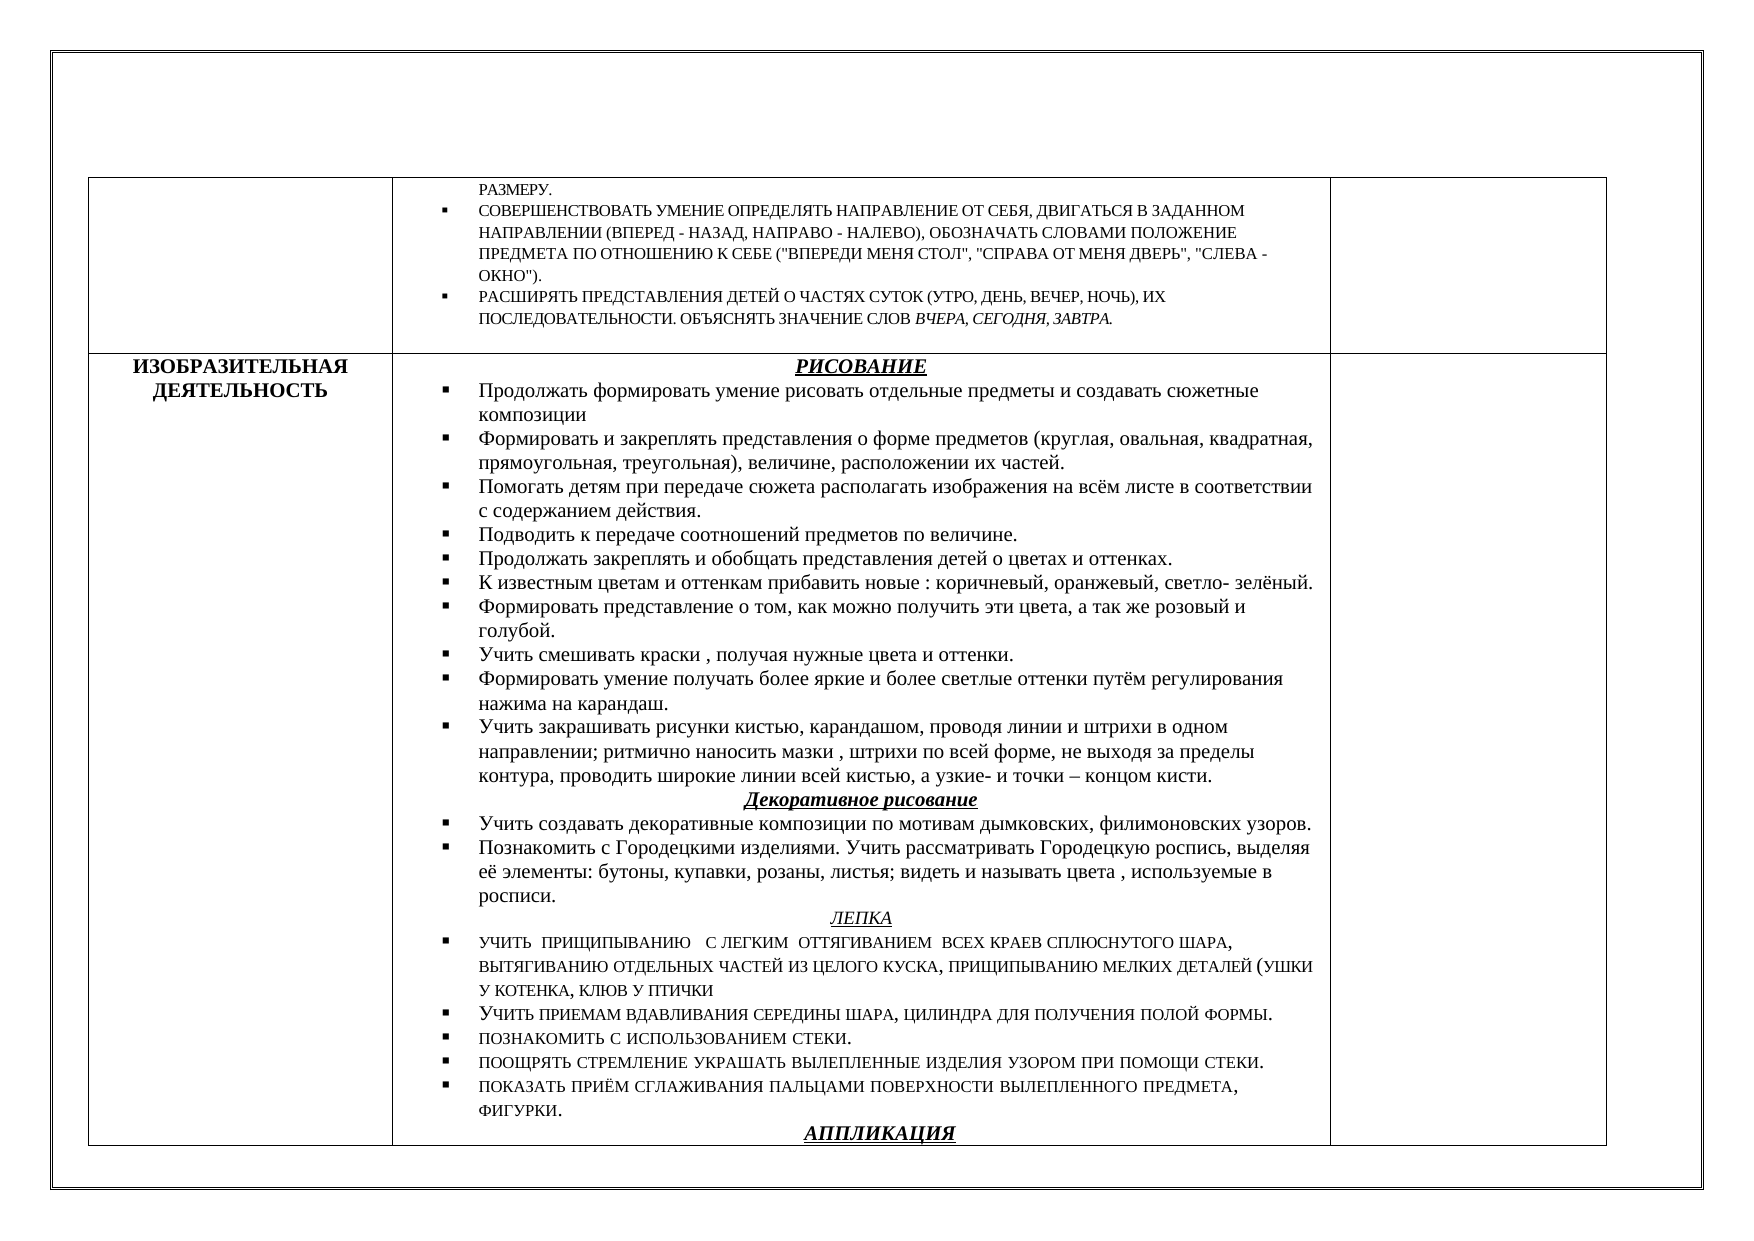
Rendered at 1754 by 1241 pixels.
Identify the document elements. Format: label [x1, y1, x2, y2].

table_cell [89, 178, 392, 352]
table_cell [393, 178, 1330, 352]
table_cell [1331, 178, 1606, 352]
table_cell [89, 354, 392, 1145]
table_cell [1331, 354, 1606, 1145]
table_cell [393, 354, 1330, 1145]
